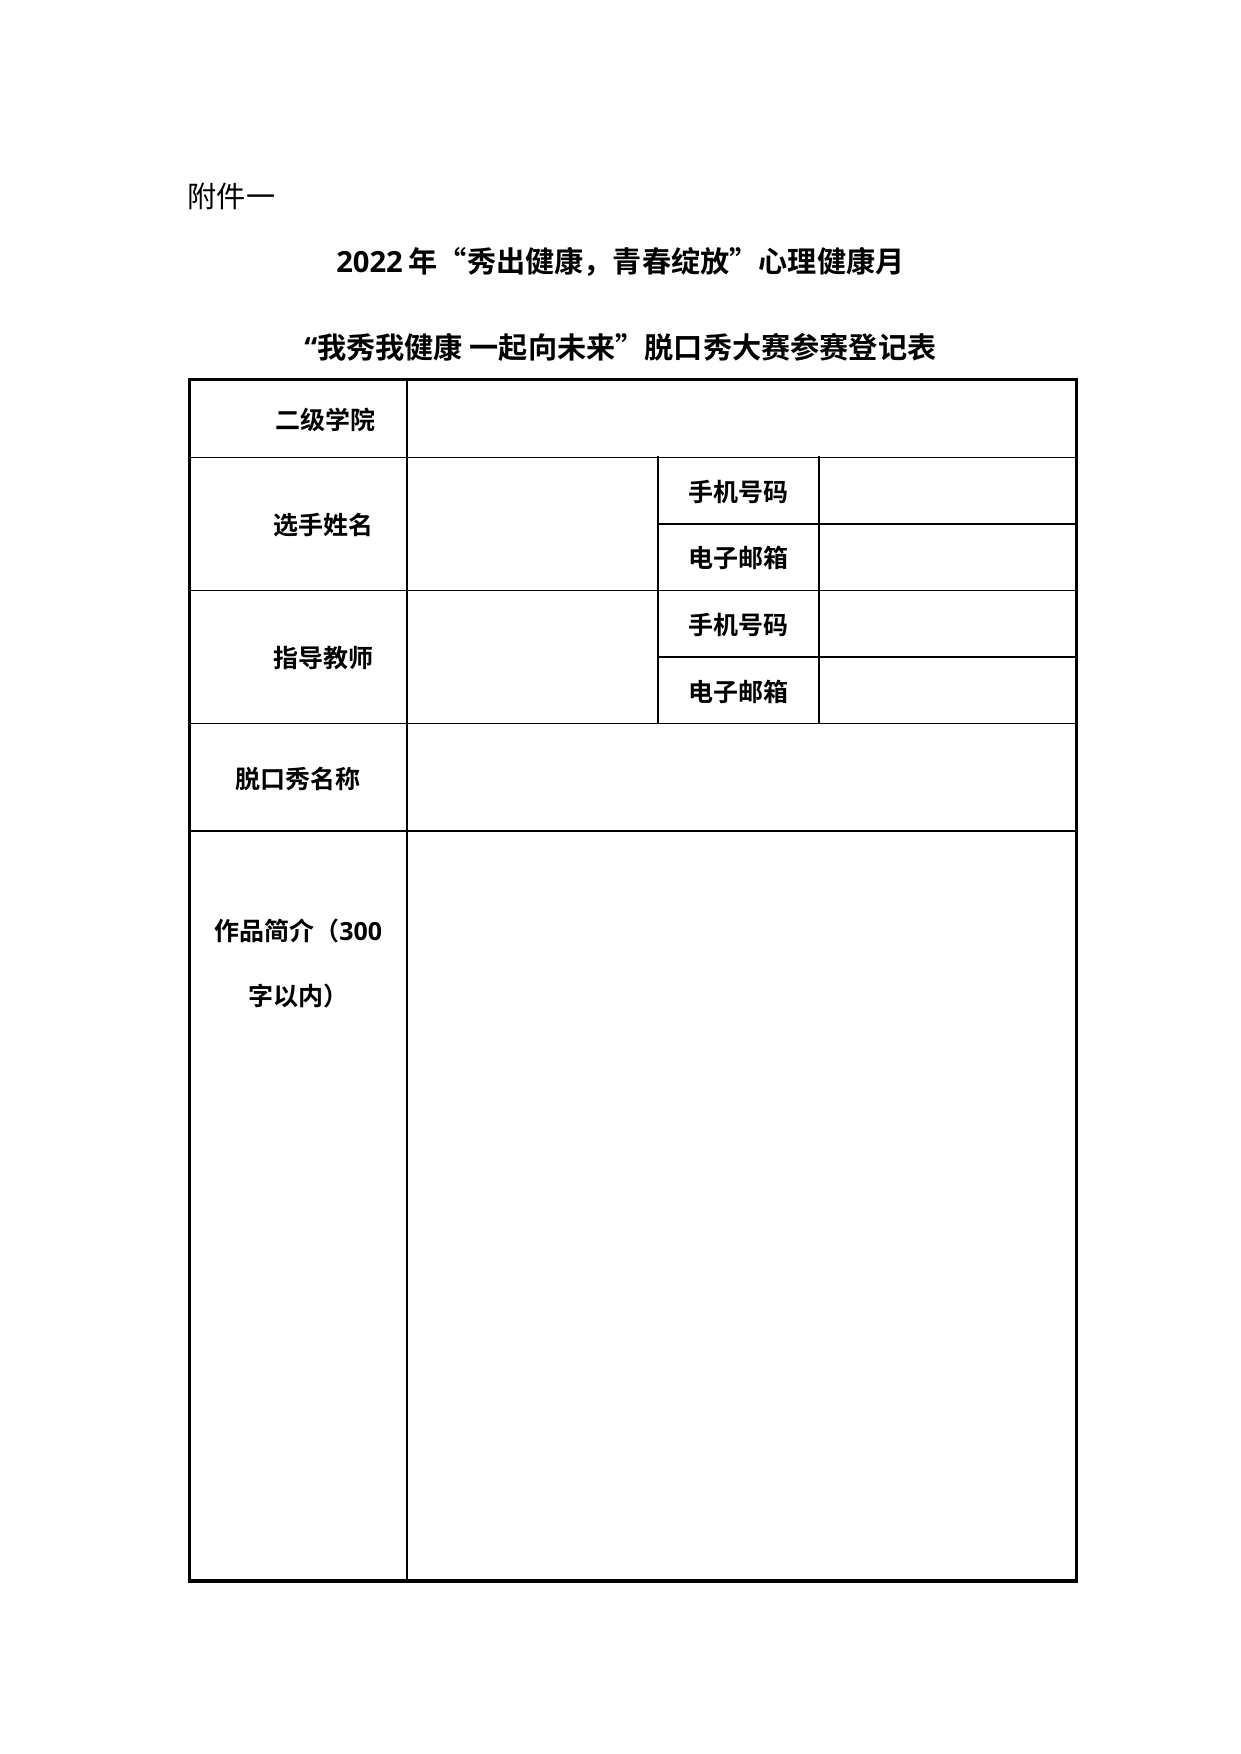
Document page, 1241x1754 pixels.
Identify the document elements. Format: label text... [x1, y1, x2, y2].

table_cell 电子邮箱 [659, 658, 818, 723]
text 2022年“秀出健康，青春绽放”心理健康月 [187, 227, 1053, 292]
table_cell 电子邮箱 [659, 525, 818, 589]
table_cell [408, 832, 1075, 1579]
table_cell 选手姓名 [191, 458, 406, 589]
table_cell [408, 591, 657, 723]
table_cell [408, 724, 1075, 830]
table_cell 脱口秀名称 [191, 724, 406, 830]
text 附件一 [187, 162, 1053, 227]
table_cell [820, 591, 1075, 656]
table_cell 手机号码 [659, 591, 818, 656]
table_cell 作品简介（300字以内） [191, 832, 406, 1579]
table_cell 指导教师 [191, 591, 406, 723]
table_header [408, 381, 1075, 456]
table_header 二级学院 [191, 381, 406, 456]
table_cell [820, 525, 1075, 589]
table_cell [820, 658, 1075, 723]
text “我秀我健康 一起向未来”脱口秀大赛参赛登记表 [187, 313, 1053, 378]
table_cell [820, 458, 1075, 523]
table_cell [408, 458, 657, 589]
table_cell 手机号码 [659, 458, 818, 523]
